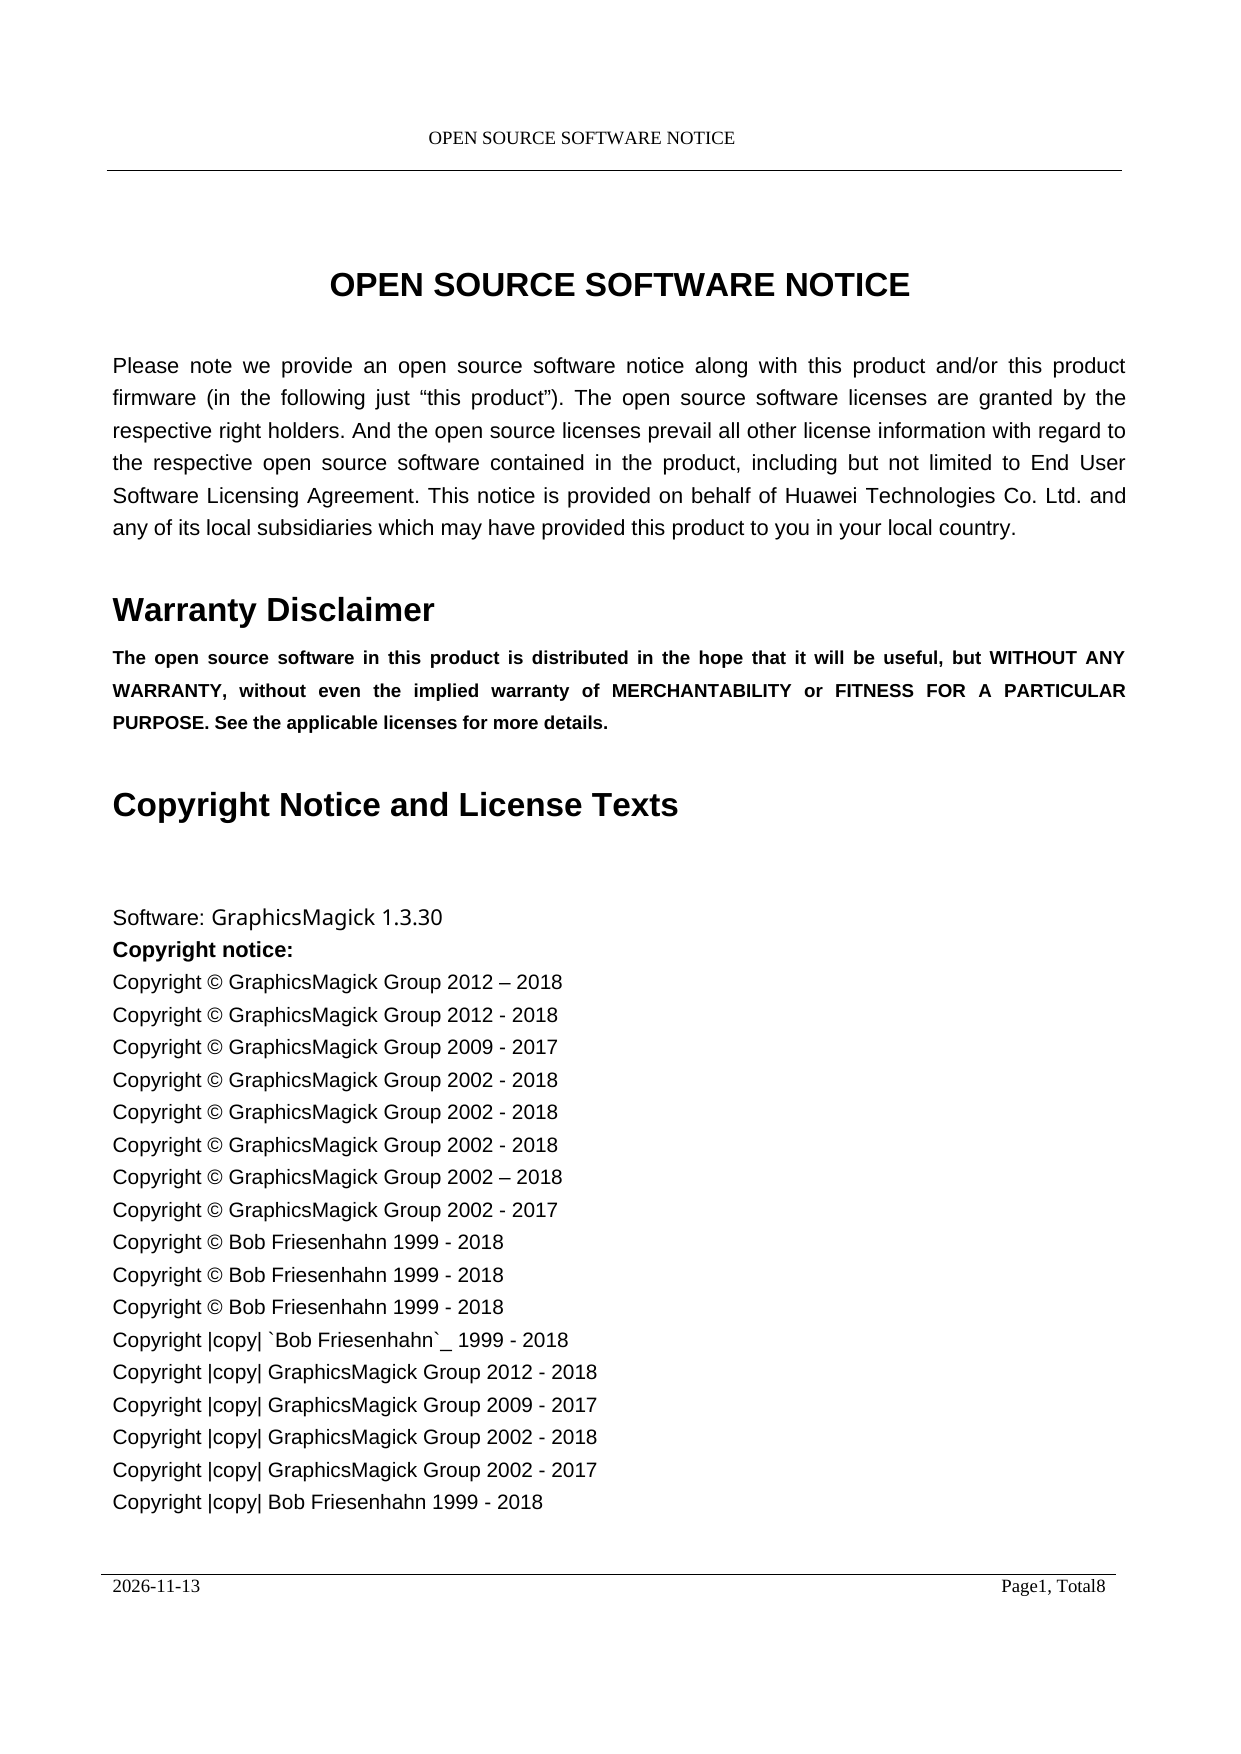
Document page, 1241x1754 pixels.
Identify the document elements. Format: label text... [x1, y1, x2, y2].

text The open source software in this product is distributed in the hope that it will be useful, but WITHOUT ANY WARRANTY, without even the implied warranty of MERCHANTABILITY or FITNESS FOR A PARTICULAR PURPOSE. See the applicable licenses for more details. [112, 641, 1128, 739]
text Copyright |copy| GraphicsMagick Group 2009 - 2017 [112, 1388, 1128, 1421]
text Copyright © GraphicsMagick Group 2009 - 2017 [112, 1031, 1128, 1063]
text Copyright © GraphicsMagick Group 2002 - 2018 [112, 1096, 1128, 1128]
text Copyright © GraphicsMagick Group 2012 - 2018 [112, 998, 1128, 1031]
text Copyright © GraphicsMagick Group 2012 – 2018 [112, 966, 1128, 998]
text Copyright © Bob Friesenhahn 1999 - 2018 [112, 1291, 1128, 1323]
text Copyright |copy| `Bob Friesenhahn`_ 1999 - 2018 [112, 1323, 1128, 1356]
text Copyright |copy| GraphicsMagick Group 2002 - 2017 [112, 1453, 1128, 1486]
text Software: GraphicsMagick 1.3.30 [112, 901, 1128, 933]
text Copyright |copy| GraphicsMagick Group 2012 - 2018 [112, 1356, 1128, 1388]
text Copyright © GraphicsMagick Group 2002 – 2018 [112, 1161, 1128, 1193]
text Copyright Notice and License Texts [112, 771, 1128, 836]
text Copyright © Bob Friesenhahn 1999 - 2018 [112, 1226, 1128, 1258]
text Copyright |copy| GraphicsMagick Group 2002 - 2018 [112, 1421, 1128, 1453]
text Copyright © Bob Friesenhahn 1999 - 2018 [112, 1258, 1128, 1291]
text Warranty Disclaimer [112, 576, 1128, 641]
text Copyright notice: [112, 933, 1128, 966]
text Copyright © GraphicsMagick Group 2002 - 2018 [112, 1128, 1128, 1161]
text OPEN SOURCE SOFTWARE NOTICE [112, 251, 1128, 316]
text Copyright © GraphicsMagick Group 2002 - 2017 [112, 1193, 1128, 1226]
text Copyright © GraphicsMagick Group 2002 - 2018 [112, 1063, 1128, 1096]
text Copyright |copy| Bob Friesenhahn 1999 - 2018 [112, 1486, 1128, 1518]
text Please note we provide an open source software notice along with this product and/or this product firmware (in the following just “this product”). The open source software licenses are granted by the respective right holders. And the open source licenses prevail all other license information with regard to the respective open source software contained in the product, including but not limited to End User Software Licensing Agreement. This notice is provided on behalf of Huawei Technologies Co. Ltd. and any of its local subsidiaries which may have provided this product to you in your local country. [112, 349, 1128, 544]
